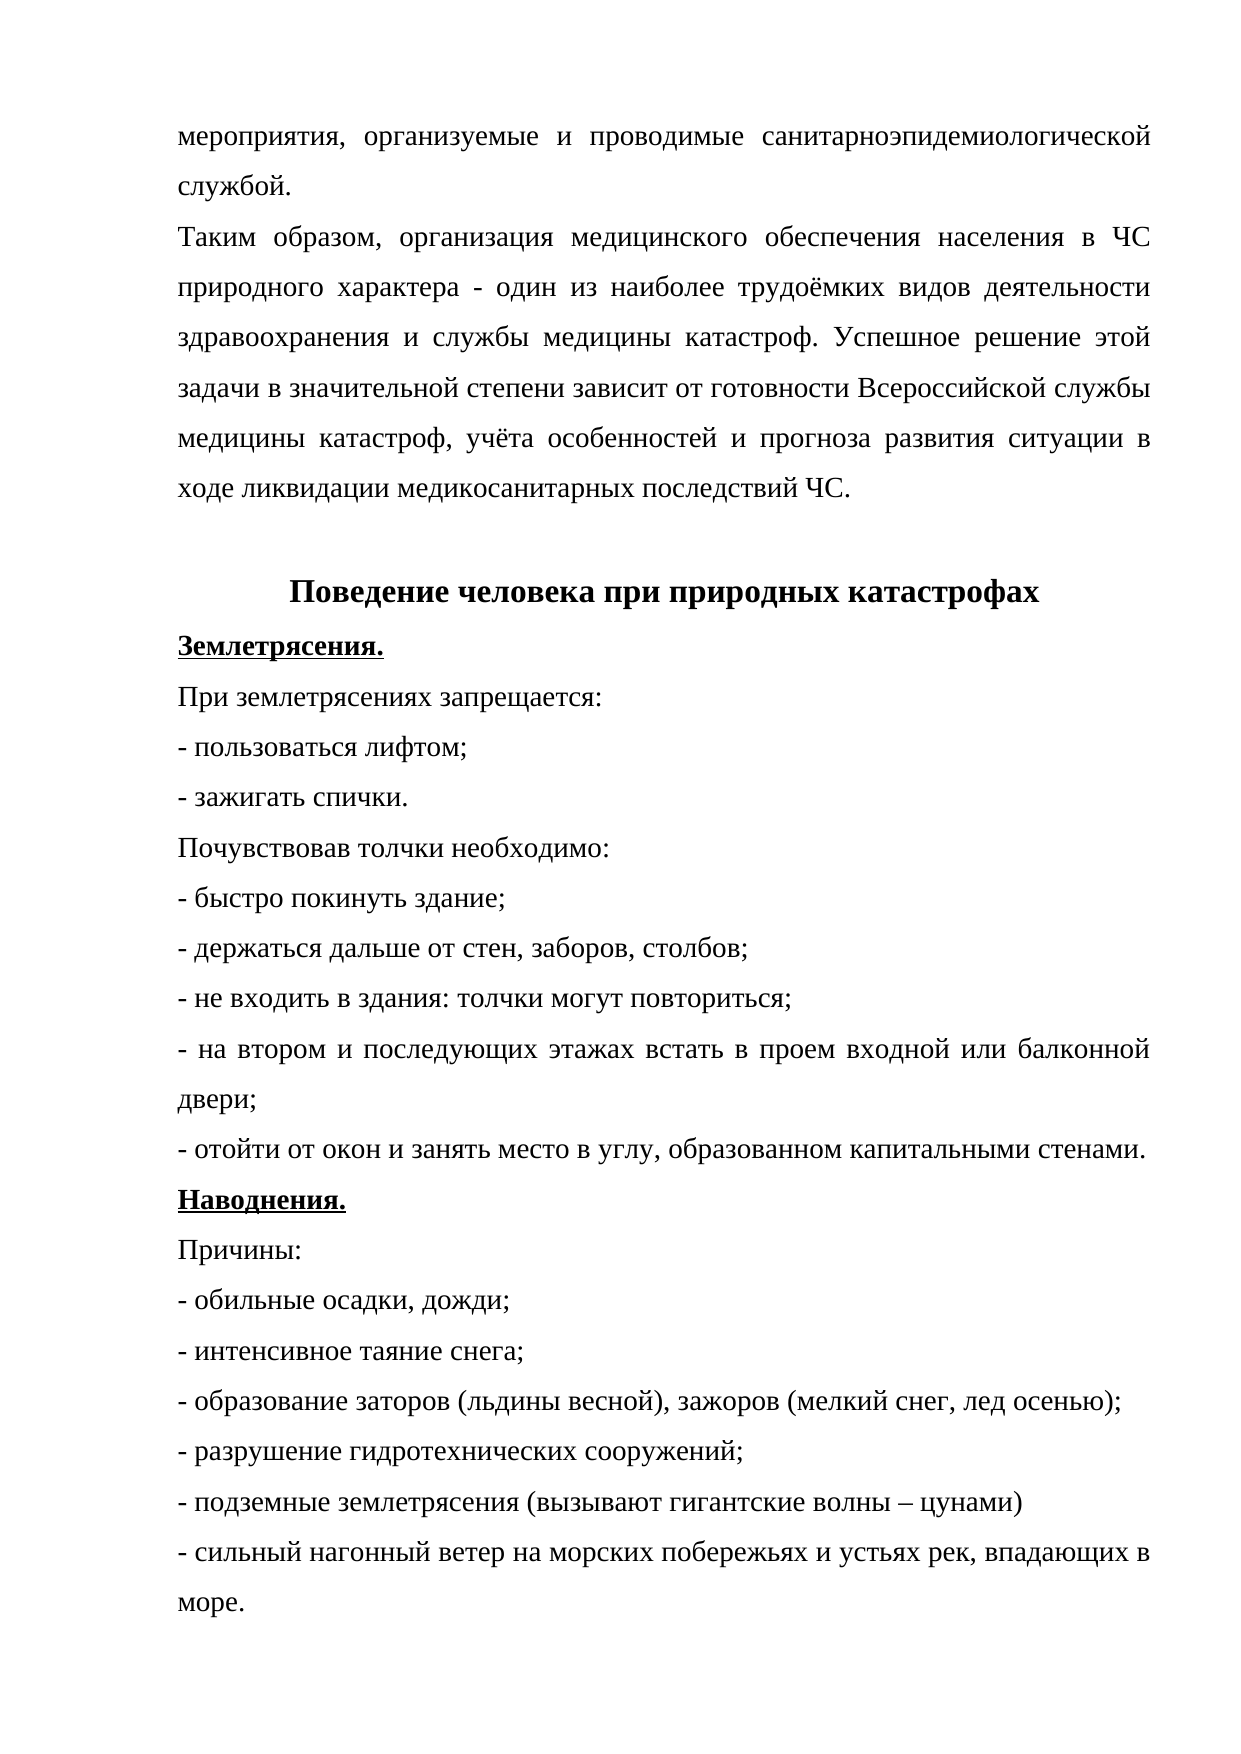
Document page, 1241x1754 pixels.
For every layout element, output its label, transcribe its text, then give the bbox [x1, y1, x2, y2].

text Землетрясения. [177, 628, 1152, 662]
text - интенсивное таяние снега; [177, 1333, 1152, 1366]
text - подземные землетрясения (вызывают гигантские волны – цунами) [177, 1484, 1152, 1517]
text - зажигать спички. [177, 779, 1152, 813]
text Поведение человека при природных катастрофах [177, 571, 1152, 609]
text Причины: [177, 1232, 1152, 1266]
text Наводнения. [177, 1182, 1152, 1215]
text - образование заторов (льдины весной), зажоров (мелкий снег, лед осенью); [177, 1383, 1152, 1417]
text При землетрясениях запрещается: [177, 679, 1152, 712]
text - пользоваться лифтом; [177, 729, 1152, 763]
text - сильный нагонный ветер на морских побережьях и устьях рек, впадающих в море. [177, 1534, 1152, 1618]
text - не входить в здания: толчки могут повториться; [177, 981, 1152, 1014]
text - разрушение гидротехнических сооружений; [177, 1433, 1152, 1467]
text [177, 118, 1152, 202]
text Почувствовав толчки необходимо: [177, 830, 1152, 863]
text - быстро покинуть здание; [177, 880, 1152, 913]
text - на втором и последующих этажах встать в проем входной или балконной двери; [177, 1031, 1152, 1115]
text - отойти от окон и занять место в углу, образованном капитальными стенами. [177, 1132, 1152, 1165]
text - обильные осадки, дожди; [177, 1282, 1152, 1316]
text - держаться дальше от стен, заборов, столбов; [177, 930, 1152, 964]
text Таким образом, организация медицинского обеспечения населения в ЧС природного характера - один из наиболее трудоёмких видов деятельности здравоохранения и службы медицины катастроф. Успешное решение этой задачи в значительной степени зависит от готовности Всероссийской службы медицины катастроф, учёта особенностей и прогноза развития ситуации в ходе ликвидации медикосанитарных последствий ЧС. [177, 219, 1152, 504]
